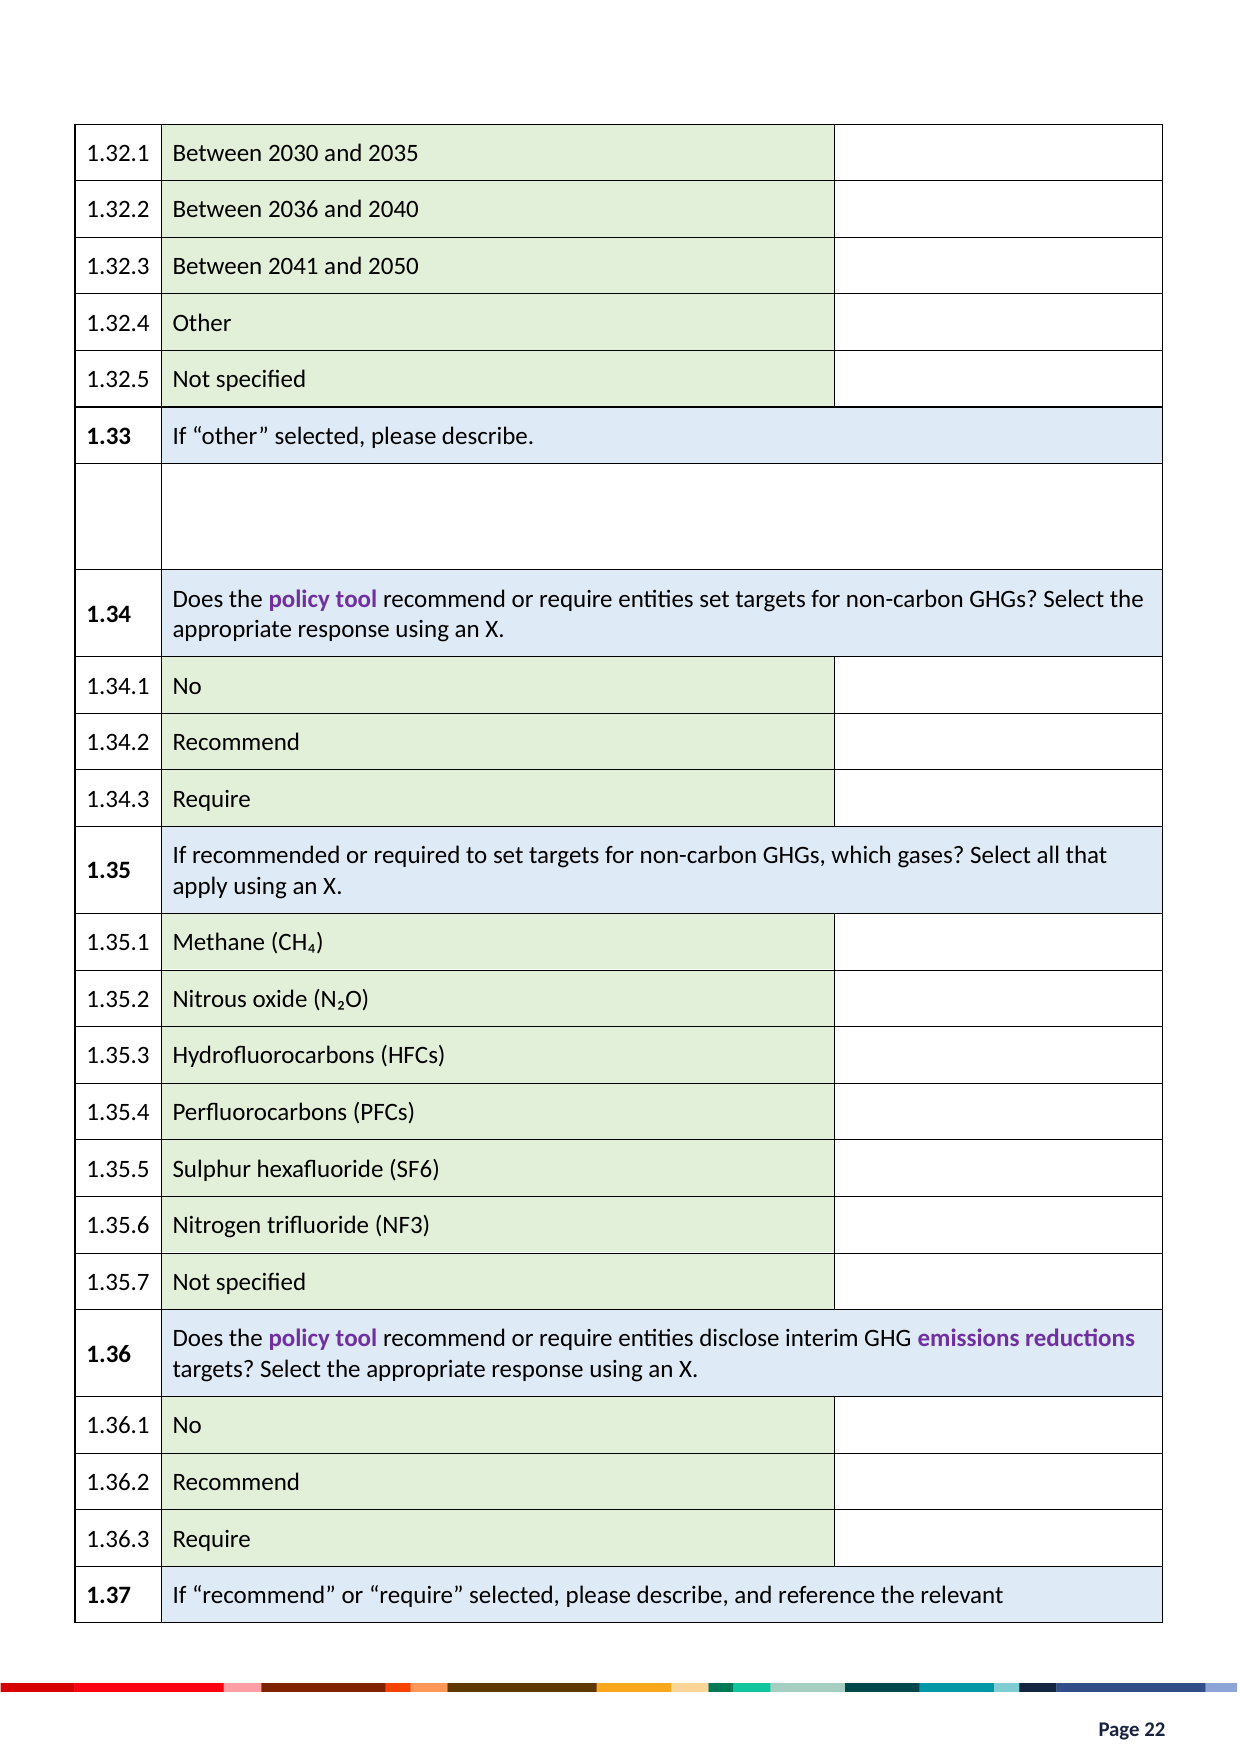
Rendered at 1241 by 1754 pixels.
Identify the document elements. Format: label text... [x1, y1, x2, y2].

table_cell If “other” selected, please describe. [162, 408, 1162, 463]
table_cell 1.35 [76, 827, 161, 913]
table_cell [835, 971, 1162, 1026]
table_cell Require [162, 1510, 834, 1566]
table_cell Perfluorocarbons (PFCs) [162, 1084, 834, 1139]
table_cell 1.34 [76, 570, 161, 656]
table_cell Other [162, 294, 834, 350]
table_cell 1.35.6 [76, 1197, 161, 1252]
table_cell 1.36.2 [76, 1454, 161, 1509]
table_cell [835, 1140, 1162, 1196]
table_cell No [162, 1397, 834, 1453]
table_cell [835, 714, 1162, 769]
table_cell 1.35.1 [76, 914, 161, 969]
table_cell [835, 125, 1162, 180]
table_cell [162, 464, 1162, 569]
table_cell [835, 770, 1162, 826]
table_cell 1.32.1 [76, 125, 161, 180]
table_cell 1.32.3 [76, 238, 161, 293]
table_cell [835, 1510, 1162, 1566]
table_cell [835, 657, 1162, 713]
table_cell Nitrogen trifluoride (NF3) [162, 1197, 834, 1252]
table_cell 1.32.2 [76, 181, 161, 237]
table_cell Between 2036 and 2040 [162, 181, 834, 237]
table_cell Recommend [162, 714, 834, 769]
table_cell 1.34.2 [76, 714, 161, 769]
table_cell Not specified [162, 351, 834, 406]
table_cell 1.32.5 [76, 351, 161, 406]
table_cell Between 2030 and 2035 [162, 125, 834, 180]
table_cell Recommend [162, 1454, 834, 1509]
table_cell 1.35.4 [76, 1084, 161, 1139]
table_cell [835, 1084, 1162, 1139]
table_cell 1.36 [76, 1310, 161, 1396]
table_cell 1.33 [76, 408, 161, 463]
table_cell [835, 181, 1162, 237]
table_cell If recommended or required to set targets for non-carbon GHGs, which gases? Select all that apply using an X. [162, 827, 1162, 913]
table_cell 1.35.7 [76, 1254, 161, 1309]
table_cell Methane (CH₄) [162, 914, 834, 969]
table_cell Sulphur hexafluoride (SF6) [162, 1140, 834, 1196]
table_cell 1.35.2 [76, 971, 161, 1026]
table_cell 1.34.3 [76, 770, 161, 826]
table_cell [835, 351, 1162, 406]
table_cell Not specified [162, 1254, 834, 1309]
table_cell [835, 914, 1162, 969]
table_cell [835, 1197, 1162, 1252]
picture [0, 1683, 1236, 1692]
table_cell Require [162, 770, 834, 826]
table_cell [835, 238, 1162, 293]
table_cell 1.36.3 [76, 1510, 161, 1566]
table_cell [835, 294, 1162, 350]
table_cell Between 2041 and 2050 [162, 238, 834, 293]
table_cell Nitrous oxide (N₂O) [162, 971, 834, 1026]
table_cell 1.36.1 [76, 1397, 161, 1453]
table_cell [835, 1027, 1162, 1083]
table_cell Hydrofluorocarbons (HFCs) [162, 1027, 834, 1083]
table_cell [835, 1254, 1162, 1309]
table_cell 1.34.1 [76, 657, 161, 713]
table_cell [162, 1567, 1162, 1622]
table_cell [76, 464, 161, 569]
table_cell [835, 1397, 1162, 1453]
table_cell 1.37 [76, 1567, 161, 1622]
table_cell Does the policy tool recommend or require entities disclose interim GHG emissions reductions targets? Select the appropriate response using an X. [162, 1310, 1162, 1396]
table_cell 1.32.4 [76, 294, 161, 350]
table_cell No [162, 657, 834, 713]
table_cell 1.35.5 [76, 1140, 161, 1196]
table_cell 1.35.3 [76, 1027, 161, 1083]
table_cell Does the policy tool recommend or require entities set targets for non-carbon GHGs? Select the appropriate response using an X. [162, 570, 1162, 656]
table_cell [835, 1454, 1162, 1509]
